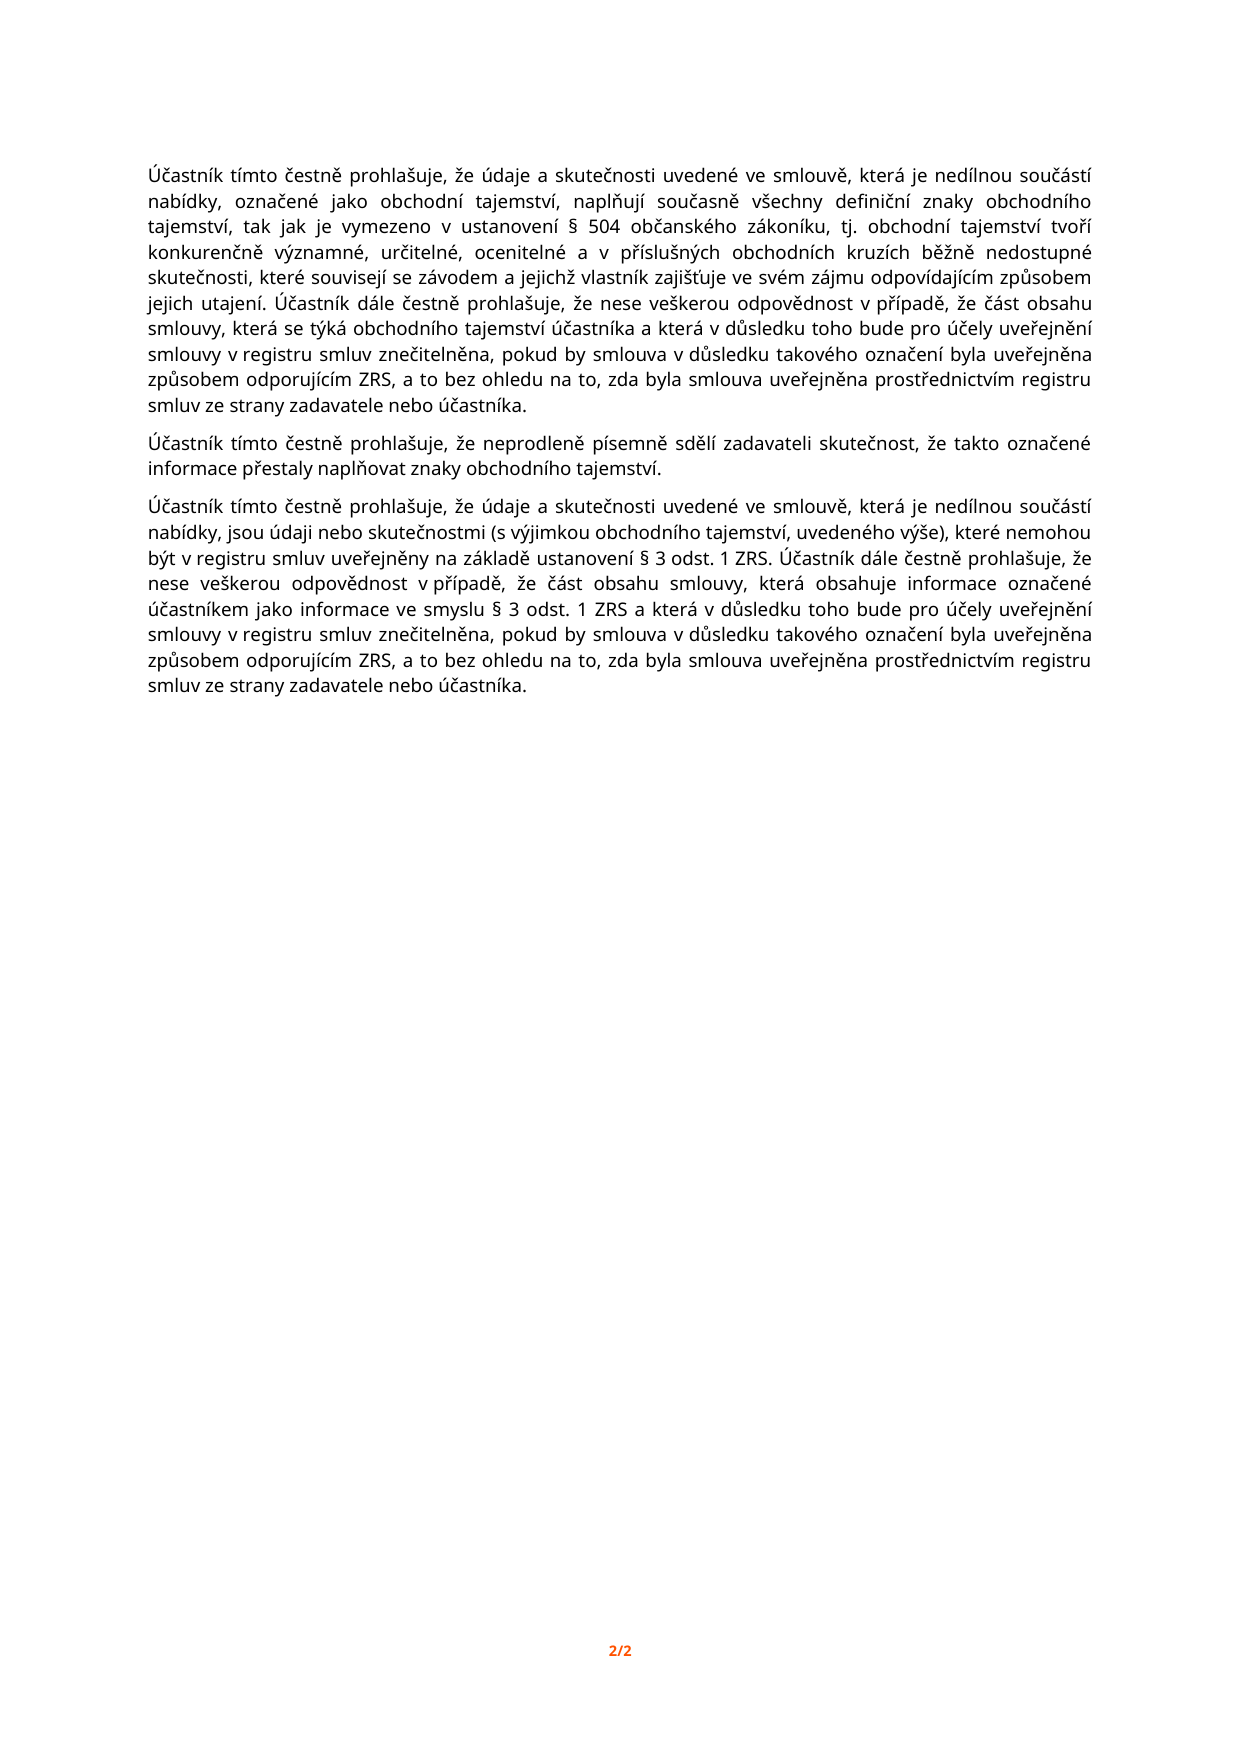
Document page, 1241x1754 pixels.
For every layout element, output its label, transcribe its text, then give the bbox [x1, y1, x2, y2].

text Účastník tímto čestně prohlašuje, že údaje a skutečnosti uvedené ve smlouvě, která je nedílnou součástí nabídky, označené jako obchodní tajemství, naplňují současně všechny definiční znaky obchodního tajemství, tak jak je vymezeno v ustanovení § 504 občanského zákoníku, tj. obchodní tajemství tvoří konkurenčně významné, určitelné, ocenitelné a v příslušných obchodních kruzích běžně nedostupné skutečnosti, které souvisejí se závodem a jejichž vlastník zajišťuje ve svém zájmu odpovídajícím způsobem jejich utajení. Účastník dále čestně prohlašuje, že nese veškerou odpovědnost v případě, že část obsahu smlouvy, která se týká obchodního tajemství účastníka a která v důsledku toho bude pro účely uveřejnění smlouvy v registru smluv znečitelněna, pokud by smlouva v důsledku takového označení byla uveřejněna způsobem odporujícím ZRS, a to bez ohledu na to, zda byla smlouva uveřejněna prostřednictvím registru smluv ze strany zadavatele nebo účastníka. [148, 162, 1093, 418]
text Účastník tímto čestně prohlašuje, že neprodleně písemně sdělí zadavateli skutečnost, že takto označené informace přestaly naplňovat znaky obchodního tajemství. [148, 430, 1093, 481]
text Účastník tímto čestně prohlašuje, že údaje a skutečnosti uvedené ve smlouvě, která je nedílnou součástí nabídky, jsou údaji nebo skutečnostmi (s výjimkou obchodního tajemství, uvedeného výše), které nemohou být v registru smluv uveřejněny na základě ustanovení § 3 odst. 1 ZRS. Účastník dále čestně prohlašuje, že nese veškerou odpovědnost v případě, že část obsahu smlouvy, která obsahuje informace označené účastníkem jako informace ve smyslu § 3 odst. 1 ZRS a která v důsledku toho bude pro účely uveřejnění smlouvy v registru smluv znečitelněna, pokud by smlouva v důsledku takového označení byla uveřejněna způsobem odporujícím ZRS, a to bez ohledu na to, zda byla smlouva uveřejněna prostřednictvím registru smluv ze strany zadavatele nebo účastníka. [148, 494, 1093, 698]
